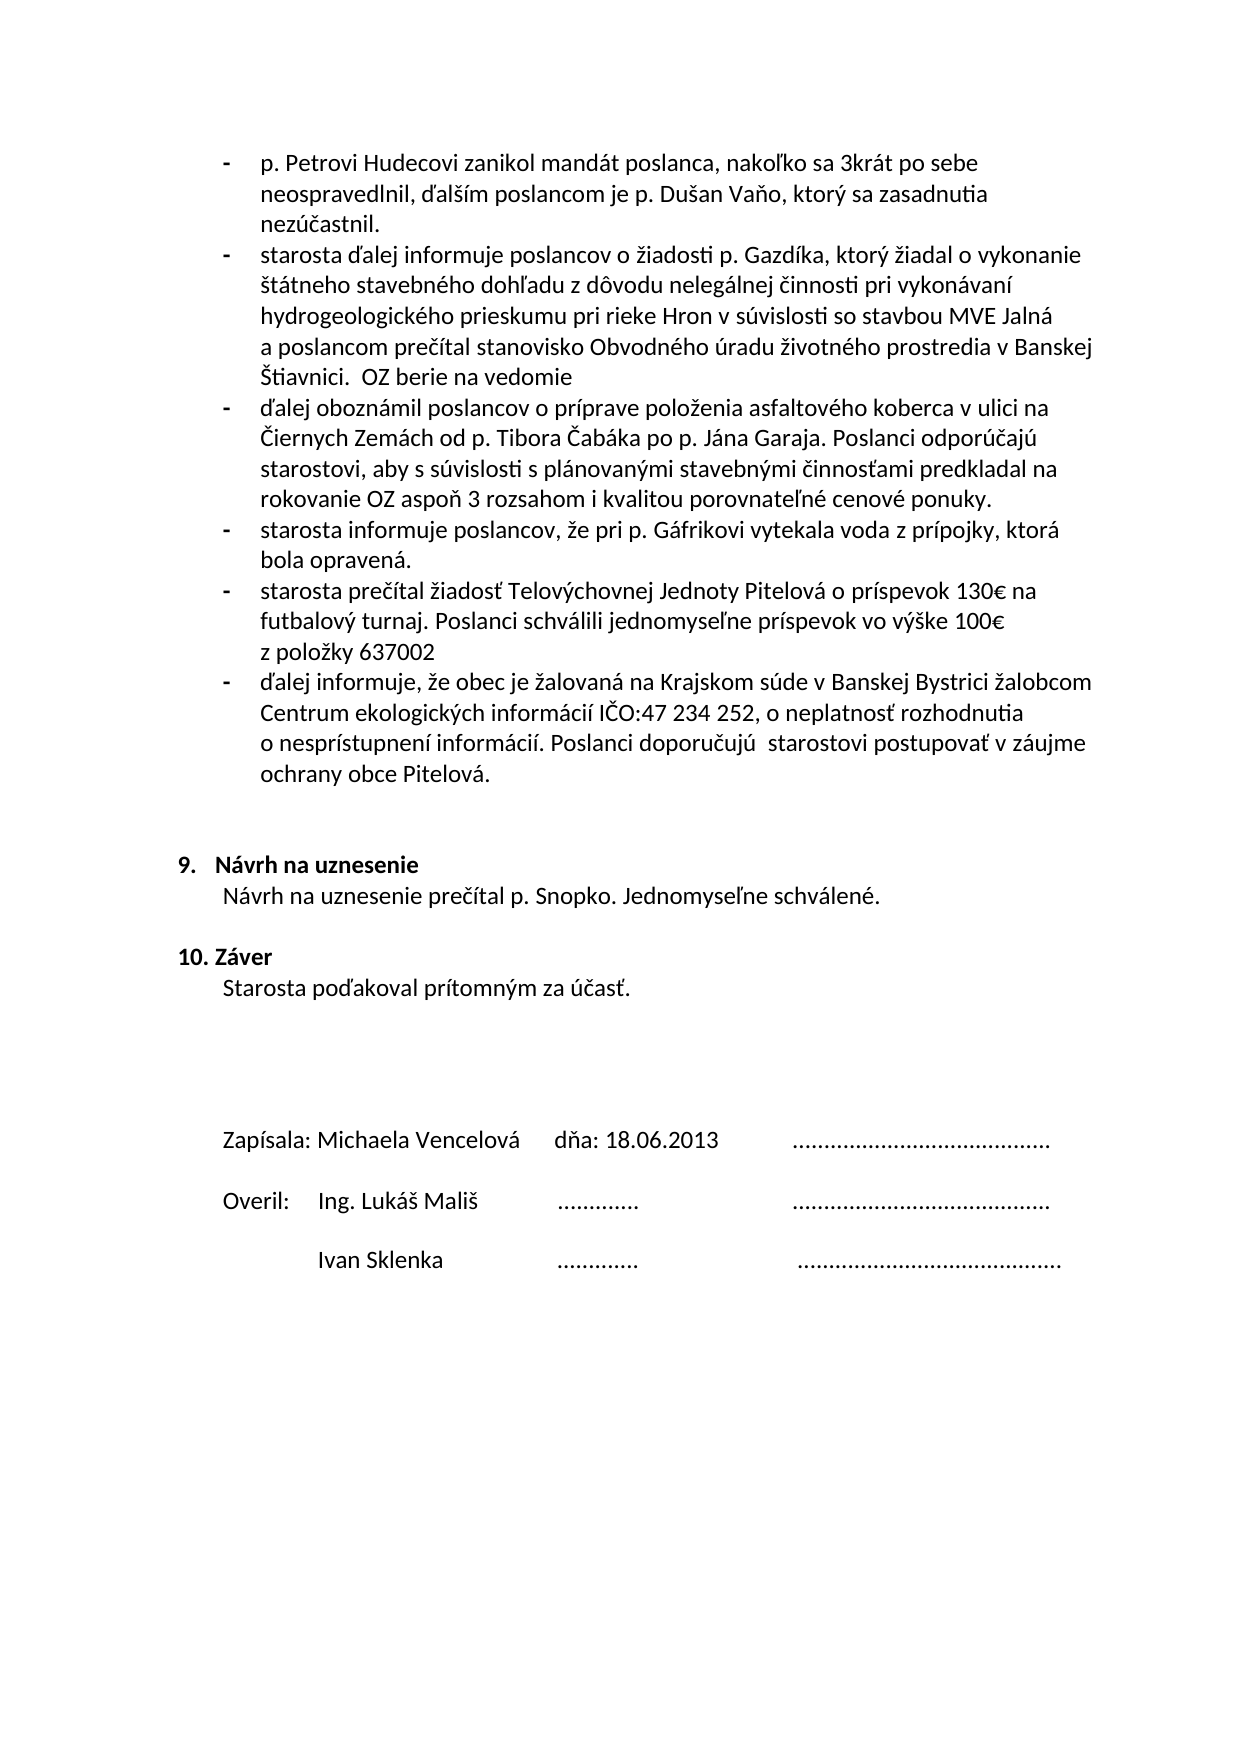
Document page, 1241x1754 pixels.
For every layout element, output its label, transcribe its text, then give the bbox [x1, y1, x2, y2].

list Záver [177, 941, 1093, 972]
list Návrh na uznesenie prečítal p. Snopko. Jednomyseľne schválené. [223, 880, 1093, 911]
list p. Petrovi Hudecovi zanikol mandát poslanca, nakoľko sa 3krát po sebe neospravedlnil, ďalším poslancom je p. Dušan Vaňo, ktorý sa zasadnutia nezúčastnil. [223, 148, 1093, 239]
list Návrh na uznesenie [177, 849, 1093, 880]
list Zapísala: Michaela Vencelová dňa: 18.06.2013 ......................................... [223, 1124, 1093, 1155]
list Starosta poďakoval prítomným za účasť. [223, 972, 1093, 1002]
list starosta prečítal žiadosť Telovýchovnej Jednoty Pitelová o príspevok 130€ na futbalový turnaj. Poslanci schválili jednomyseľne príspevok vo výške 100€ z položky 637002 [223, 575, 1093, 666]
list ďalej informuje, že obec je žalovaná na Krajskom súde v Banskej Bystrici žalobcom Centrum ekologických informácií IČO:47 234 252, o neplatnosť rozhodnutia o nesprístupnení informácií. Poslanci doporučujú starostovi postupovať v záujme ochrany obce Pitelová. [223, 666, 1093, 788]
list Overil: Ing. Lukáš Mališ ............. ......................................... [223, 1185, 1093, 1216]
list Ivan Sklenka ............. .......................................... [223, 1244, 1093, 1274]
list starosta informuje poslancov, že pri p. Gáfrikovi vytekala voda z prípojky, ktorá bola opravená. [223, 514, 1093, 575]
list ďalej oboznámil poslancov o príprave položenia asfaltového koberca v ulici na Čiernych Zemách od p. Tibora Čabáka po p. Jána Garaja. Poslanci odporúčajú starostovi, aby s súvislosti s plánovanými stavebnými činnosťami predkladal na rokovanie OZ aspoň 3 rozsahom i kvalitou porovnateľné cenové ponuky. [223, 392, 1093, 514]
list starosta ďalej informuje poslancov o žiadosti p. Gazdíka, ktorý žiadal o vykonanie štátneho stavebného dohľadu z dôvodu nelegálnej činnosti pri vykonávaní hydrogeologického prieskumu pri rieke Hron v súvislosti so stavbou MVE Jalná a poslancom prečítal stanovisko Obvodného úradu životného prostredia v Banskej Štiavnici. OZ berie na vedomie [223, 239, 1093, 392]
